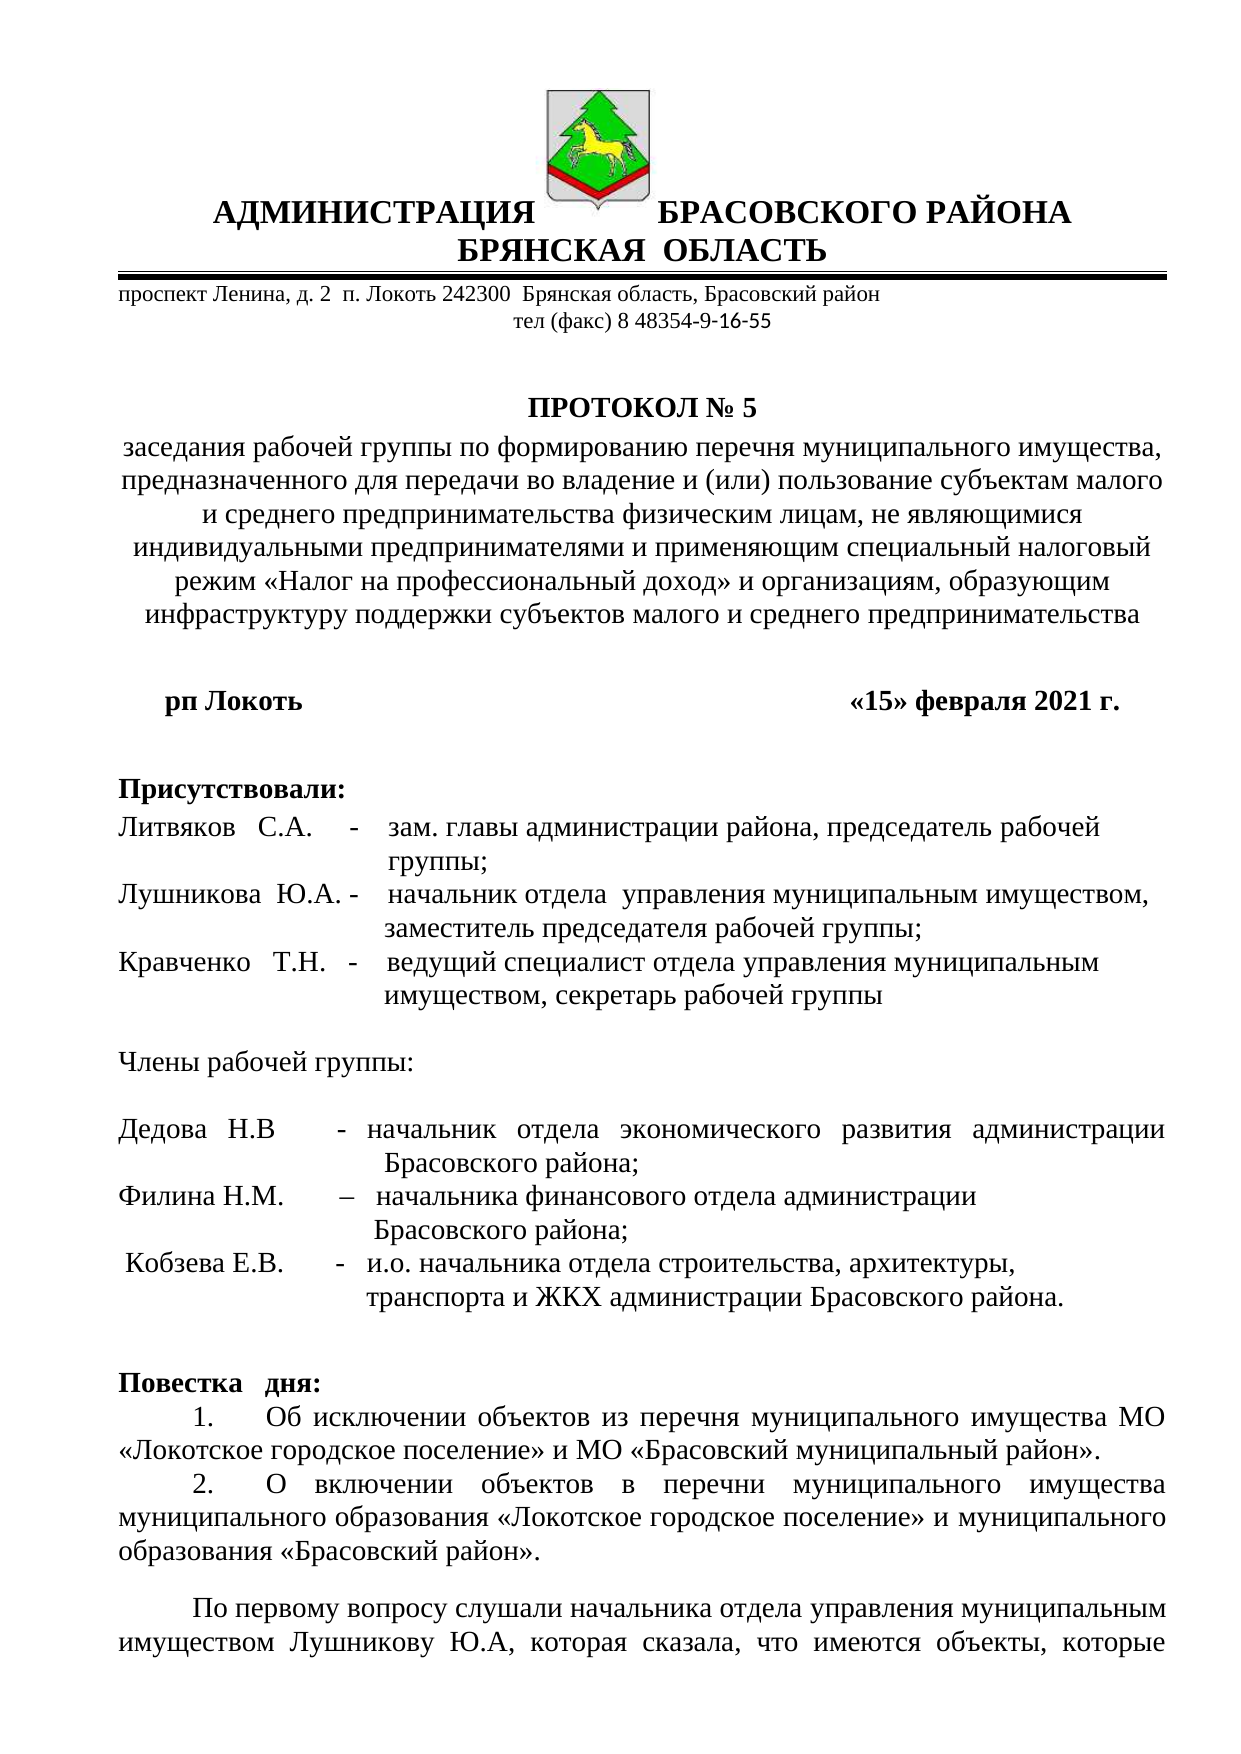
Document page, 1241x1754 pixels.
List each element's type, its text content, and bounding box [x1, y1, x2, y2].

text Брасовского района; [118, 1212, 1167, 1246]
text Кобзева Е.В. - и.о. начальника отдела строительства, архитектуры, [88, 1246, 1167, 1279]
text Филина Н.М. – начальника финансового отдела администрации [118, 1178, 1167, 1212]
text АДМИНИСТРАЦИЯБРАСОВСКОГО РАЙОНА [118, 89, 1167, 230]
text Дедова Н.В - начальник отдела экономического развития администрации Брасовского района; [118, 1111, 1167, 1178]
text Литвяков С.А. - зам. главы администрации района, председатель рабочей [118, 809, 1167, 843]
text ПРОТОКОЛ № 5 [118, 390, 1167, 424]
list О включении объектов в перечни муниципального имущества муниципального образования «Локотское городское поселение» и муниципального образования «Брасовский район». [118, 1466, 1167, 1567]
text транспорта и ЖКХ администрации Брасовского района. [118, 1279, 1167, 1313]
text Лушникова Ю.А. - начальник отдела управления муниципальным имуществом, заместитель председателя рабочей группы; [118, 877, 1167, 944]
text БРЯНСКАЯ ОБЛАСТЬ [118, 230, 1167, 271]
picture [535, 88, 658, 223]
list Об исключении объектов из перечня муниципального имущества МО «Локотское городское поселение» и МО «Брасовский муниципальный район». [118, 1399, 1167, 1466]
text Повестка дня: [118, 1365, 1167, 1399]
text Члены рабочей группы: [118, 1044, 1167, 1078]
text Присутствовали: [118, 771, 1167, 804]
text Кравченко Т.Н. - ведущий специалист отдела управления муниципальным имуществом, секретарь рабочей группы [118, 944, 1167, 1011]
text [118, 1591, 1167, 1658]
text заседания рабочей группы по формированию перечня муниципального имущества, предназначенного для передачи во владение и (или) пользование субъектам малого и среднего предпринимательства физическим лицам, не являющимися индивидуальными предпринимателями и применяющим специальный налоговый режим «Налог на профессиональный доход» и организациям, образующим инфраструктуру поддержки субъектов малого и среднего предпринимательства [118, 429, 1167, 630]
text рп Локоть «15» февраля 2021 г. [118, 683, 1167, 716]
text проспект Ленина, д. 2 п. Локоть 242300 Брянская область, Брасовский район [118, 280, 1167, 306]
text группы; [118, 843, 1167, 877]
text тел (факс) 8 48354-9-16-55 [118, 306, 1167, 334]
